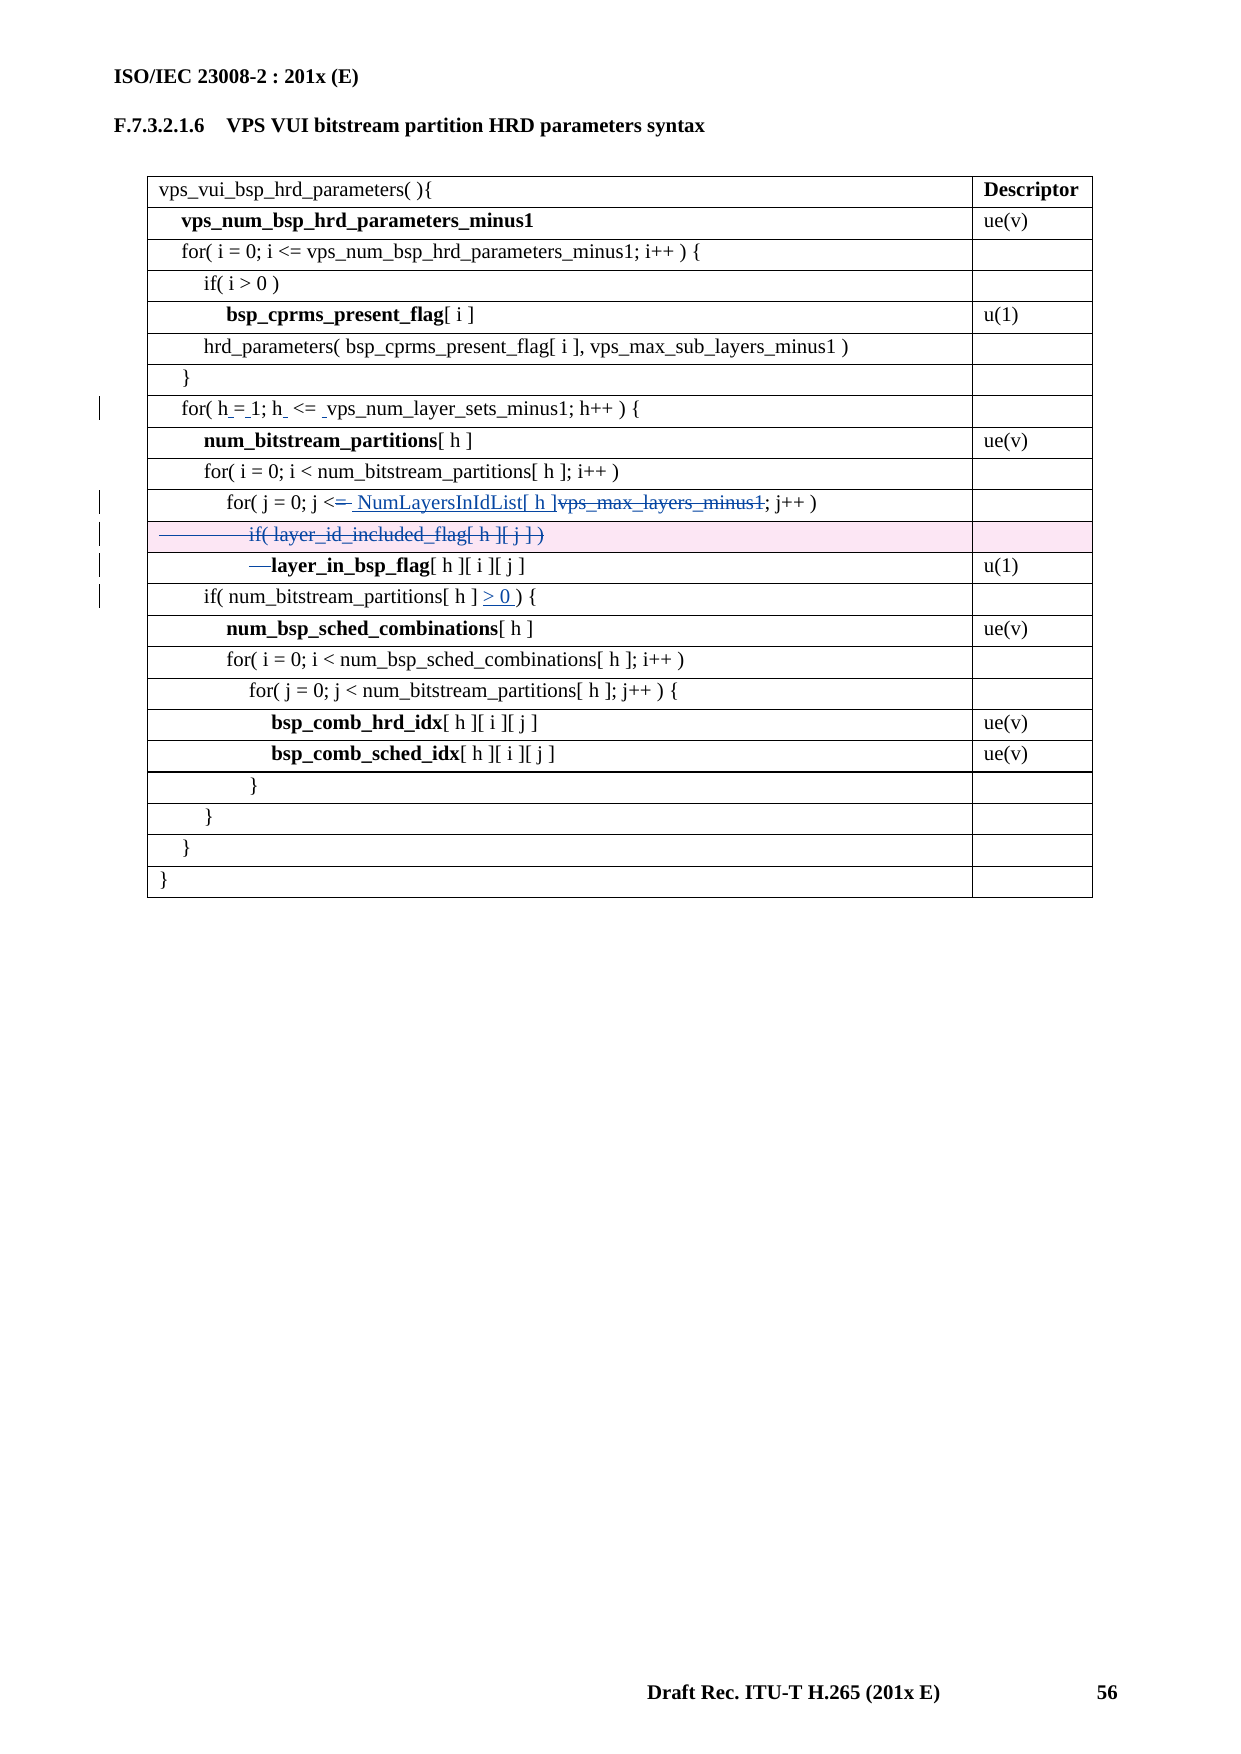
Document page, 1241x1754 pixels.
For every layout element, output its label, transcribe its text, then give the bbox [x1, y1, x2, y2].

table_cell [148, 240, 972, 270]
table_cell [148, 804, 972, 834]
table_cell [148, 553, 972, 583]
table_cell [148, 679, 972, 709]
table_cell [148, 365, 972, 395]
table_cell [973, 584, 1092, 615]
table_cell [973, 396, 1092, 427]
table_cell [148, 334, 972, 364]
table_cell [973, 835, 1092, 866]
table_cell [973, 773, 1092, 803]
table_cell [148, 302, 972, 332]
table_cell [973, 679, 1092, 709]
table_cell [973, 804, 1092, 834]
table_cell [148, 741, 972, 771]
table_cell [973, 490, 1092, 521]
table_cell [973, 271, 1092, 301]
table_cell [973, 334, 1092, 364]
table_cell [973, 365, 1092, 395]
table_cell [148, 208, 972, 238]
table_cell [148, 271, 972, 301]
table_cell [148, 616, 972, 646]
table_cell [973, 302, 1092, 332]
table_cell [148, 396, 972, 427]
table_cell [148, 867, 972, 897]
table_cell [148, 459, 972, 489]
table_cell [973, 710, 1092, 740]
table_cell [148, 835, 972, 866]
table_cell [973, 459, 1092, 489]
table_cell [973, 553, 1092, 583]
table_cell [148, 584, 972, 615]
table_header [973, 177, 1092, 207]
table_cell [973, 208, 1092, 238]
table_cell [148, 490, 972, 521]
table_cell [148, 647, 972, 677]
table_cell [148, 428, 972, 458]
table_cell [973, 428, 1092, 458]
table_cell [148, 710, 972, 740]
list VPS VUI bitstream partition HRD parameters syntax [113, 113, 1127, 137]
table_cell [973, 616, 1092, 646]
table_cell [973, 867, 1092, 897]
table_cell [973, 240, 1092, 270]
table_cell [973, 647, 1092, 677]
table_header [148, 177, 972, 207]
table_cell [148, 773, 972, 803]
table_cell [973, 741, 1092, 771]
